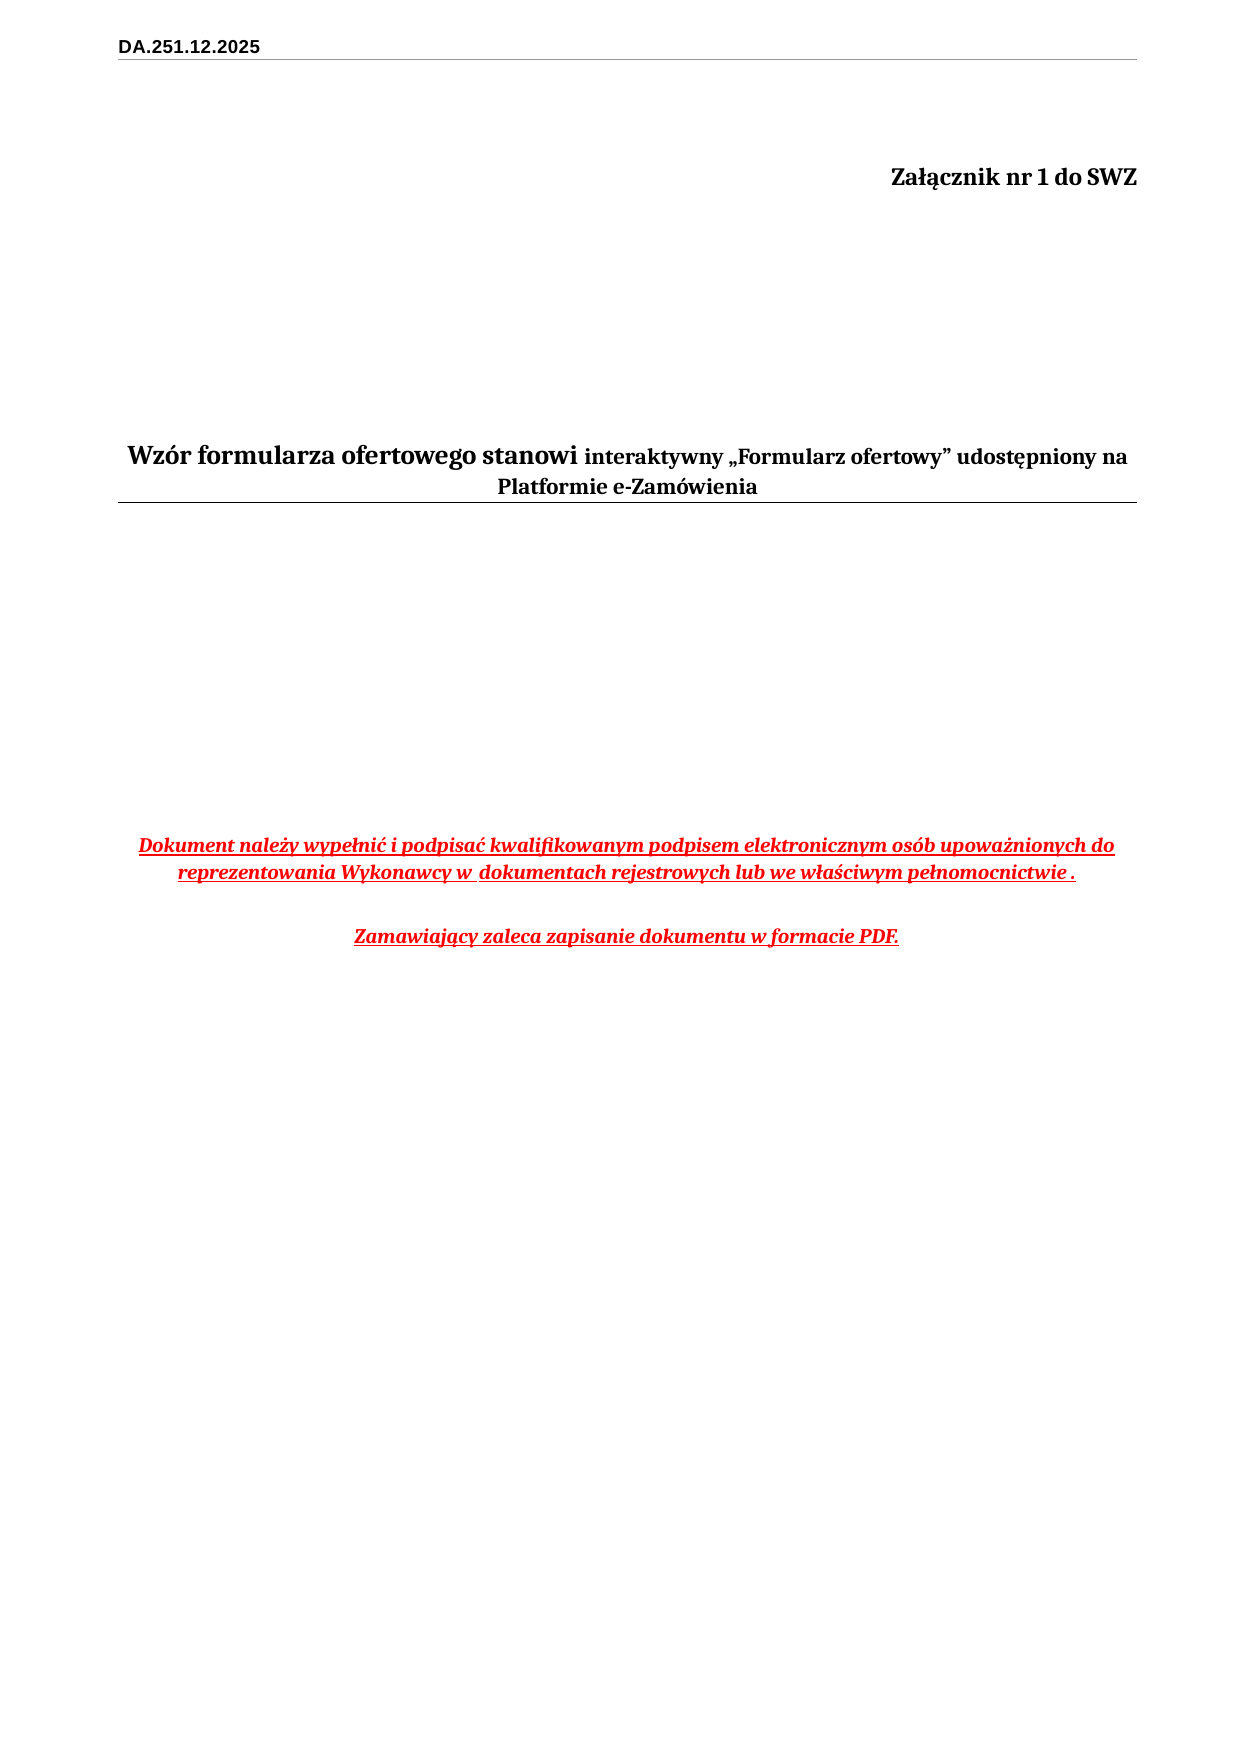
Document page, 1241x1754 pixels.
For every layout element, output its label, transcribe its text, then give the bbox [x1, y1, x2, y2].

text Dokument należy wypełnić i podpisać kwalifikowanym podpisem elektronicznym osób upoważnionych do reprezentowania Wykonawcy w dokumentach rejestrowych lub we właściwym pełnomocnictwie . [118, 834, 1137, 884]
text Załącznik nr 1 do SWZ [165, 162, 1137, 191]
text Wzór formularza ofertowego stanowi interaktywny „Formularz ofertowy” udostępniony na Platformie e-Zamówienia [118, 440, 1137, 502]
text Zamawiający zaleca zapisanie dokumentu w formacie PDF. [118, 925, 1137, 949]
